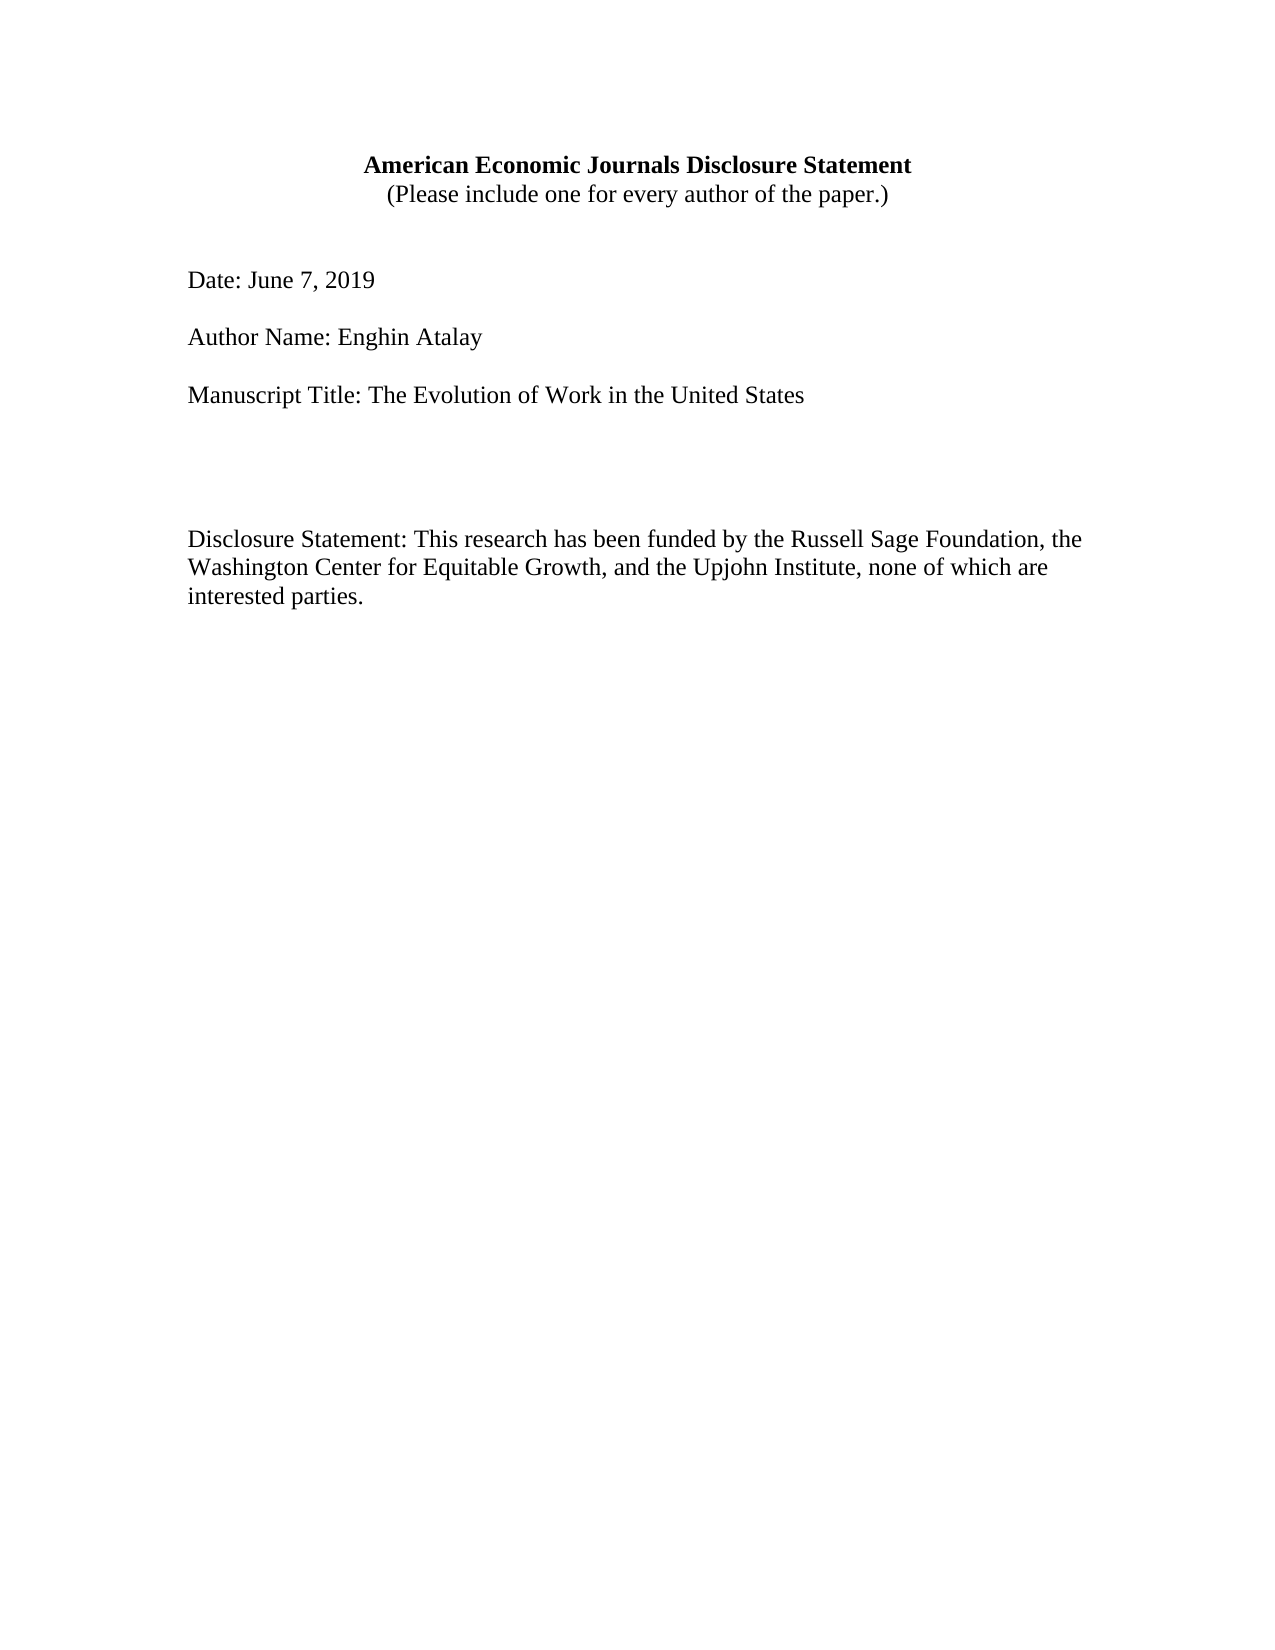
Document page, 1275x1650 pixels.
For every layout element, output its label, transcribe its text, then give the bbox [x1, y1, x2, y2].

text Manuscript Title: The Evolution of Work in the United States [187, 380, 1087, 409]
text Author Name: Enghin Atalay [187, 322, 1087, 351]
text Date: June 7, 2019 [187, 265, 1087, 294]
text Disclosure Statement: This research has been funded by the Russell Sage Foundation, the Washington Center for Equitable Growth, and the Upjohn Institute, none of which are interested parties. [187, 524, 1087, 610]
text (Please include one for every author of the paper.) [187, 179, 1087, 207]
text American Economic Journals Disclosure Statement [187, 150, 1087, 179]
